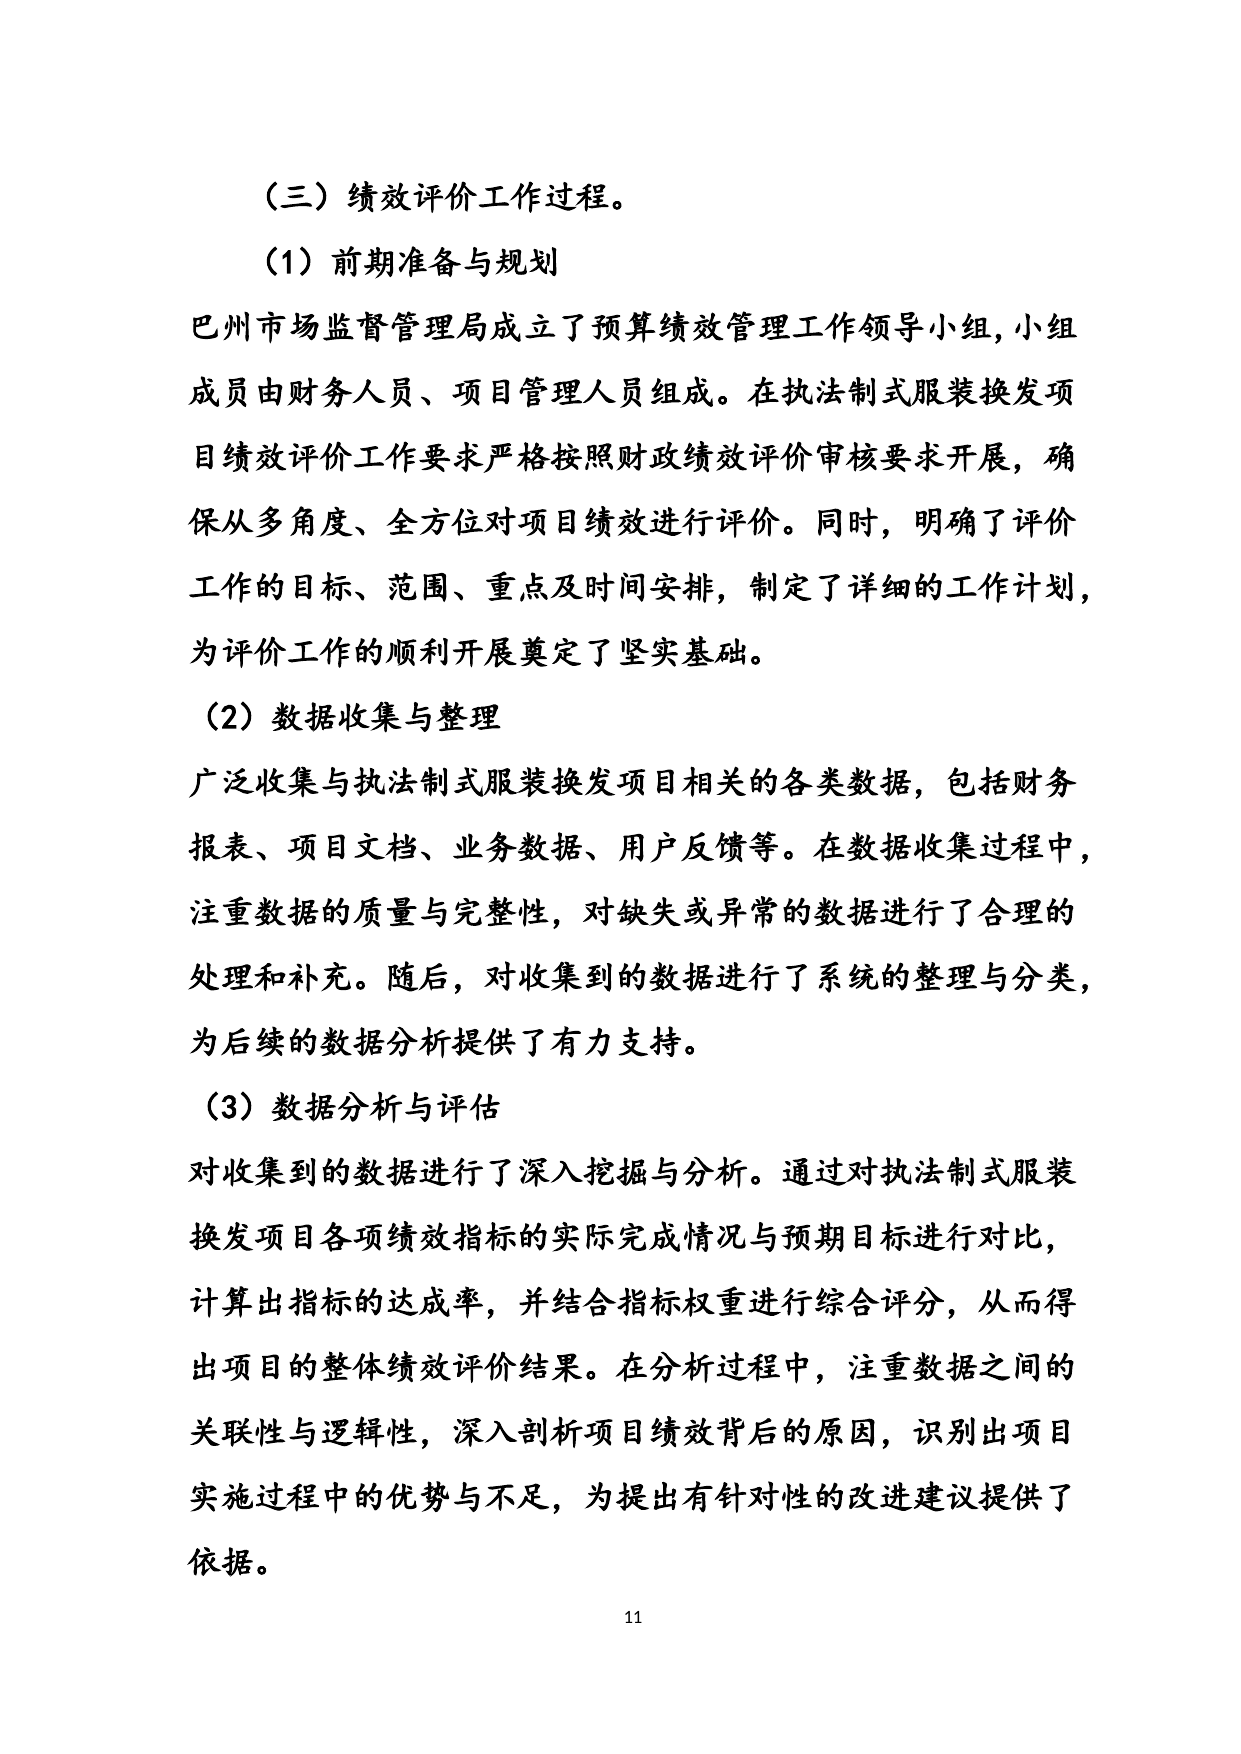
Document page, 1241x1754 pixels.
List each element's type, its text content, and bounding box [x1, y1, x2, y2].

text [187, 227, 1078, 1592]
text （三）绩效评价工作过程。 [187, 162, 1078, 227]
